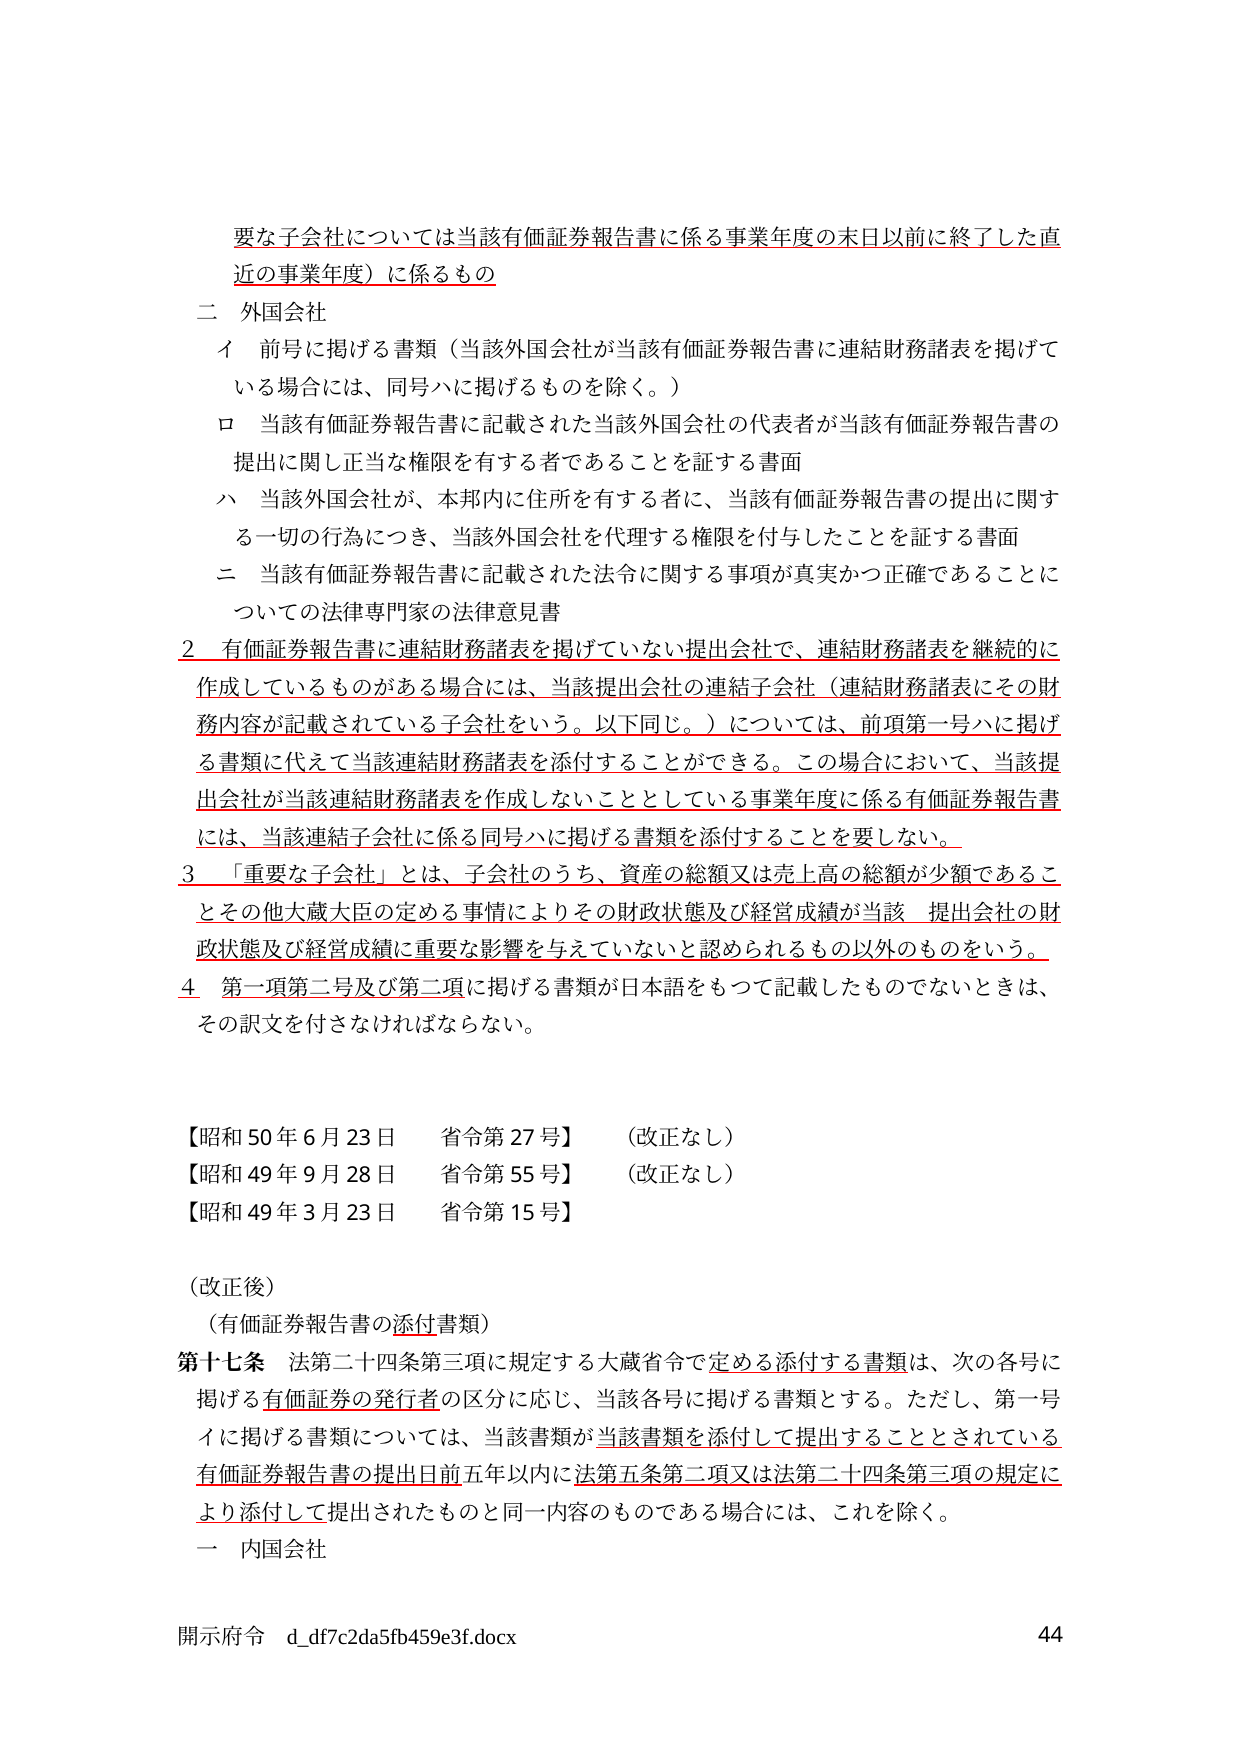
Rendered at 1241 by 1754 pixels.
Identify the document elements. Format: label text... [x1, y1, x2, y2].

text （改正後） [177, 1267, 1063, 1304]
text （有価証券報告書の添付書類） [196, 1304, 1063, 1342]
text ロ 当該有価証券報告書に記載された当該外国会社の代表者が当該有価証券報告書の提出に関し正当な権限を有する者であることを証する書面 [215, 404, 1063, 479]
text 第十七条 法第二十四条第三項に規定する大蔵省令で定める添付する書類は、次の各号に掲げる有価証券の発行者の区分に応じ、当該各号に掲げる書類とする。ただし、第一号イに掲げる書類については、当該書類が当該書類を添付して提出することとされている有価証券報告書の提出日前五年以内に法第五条第二項又は法第二十四条第三項の規定により添付して提出されたものと同一内容のものである場合には、これを除く。 [177, 1342, 1063, 1529]
text 【昭和49年3月23日 省令第15号】 [177, 1192, 1063, 1229]
text ３ 「重要な子会社」とは、子会社のうち、資産の総額又は売上高の総額が少額であることその他大蔵大臣の定める事情によりその財政状態及び経営成績が当該 提出会社の財政状態及び経営成績に重要な影響を与えていないと認められるもの以外のものをいう。 [177, 854, 1063, 967]
text イ 前号に掲げる書類（当該外国会社が当該有価証券報告書に連結財務諸表を掲げている場合には、同号ハに掲げるものを除く。） [215, 329, 1063, 404]
text ハ 当該外国会社が、本邦内に住所を有する者に、当該有価証券報告書の提出に関する一切の行為につき、当該外国会社を代理する権限を付与したことを証する書面 [215, 479, 1063, 554]
text ニ 当該有価証券報告書に記載された法令に関する事項が真実かつ正確であることについての法律専門家の法律意見書 [215, 554, 1063, 629]
text ２ 有価証券報告書に連結財務諸表を掲げていない提出会社で、連結財務諸表を継続的に作成しているものがある場合には、当該提出会社の連結子会社（連結財務諸表にその財務内容が記載されている子会社をいう。以下同じ。）については、前項第一号ハに掲げる書類に代えて当該連結財務諸表を添付することができる。この場合において、当該提出会社が当該連結財務諸表を作成しないこととしている事業年度に係る有価証券報告書には、当該連結子会社に係る同号ハに掲げる書類を添付することを要しない。 [177, 629, 1063, 854]
text ４ 第一項第二号及び第二項に掲げる書類が日本語をもつて記載したものでないときは、その訳文を付さなければならない。 [177, 967, 1063, 1042]
text 二 外国会社 [196, 292, 1063, 329]
text 【昭和50年6月23日 省令第27号】 （改正なし） [177, 1117, 1063, 1154]
text 【昭和49年9月28日 省令第55号】 （改正なし） [177, 1154, 1063, 1192]
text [215, 217, 1063, 292]
text 一 内国会社 [196, 1529, 1063, 1567]
